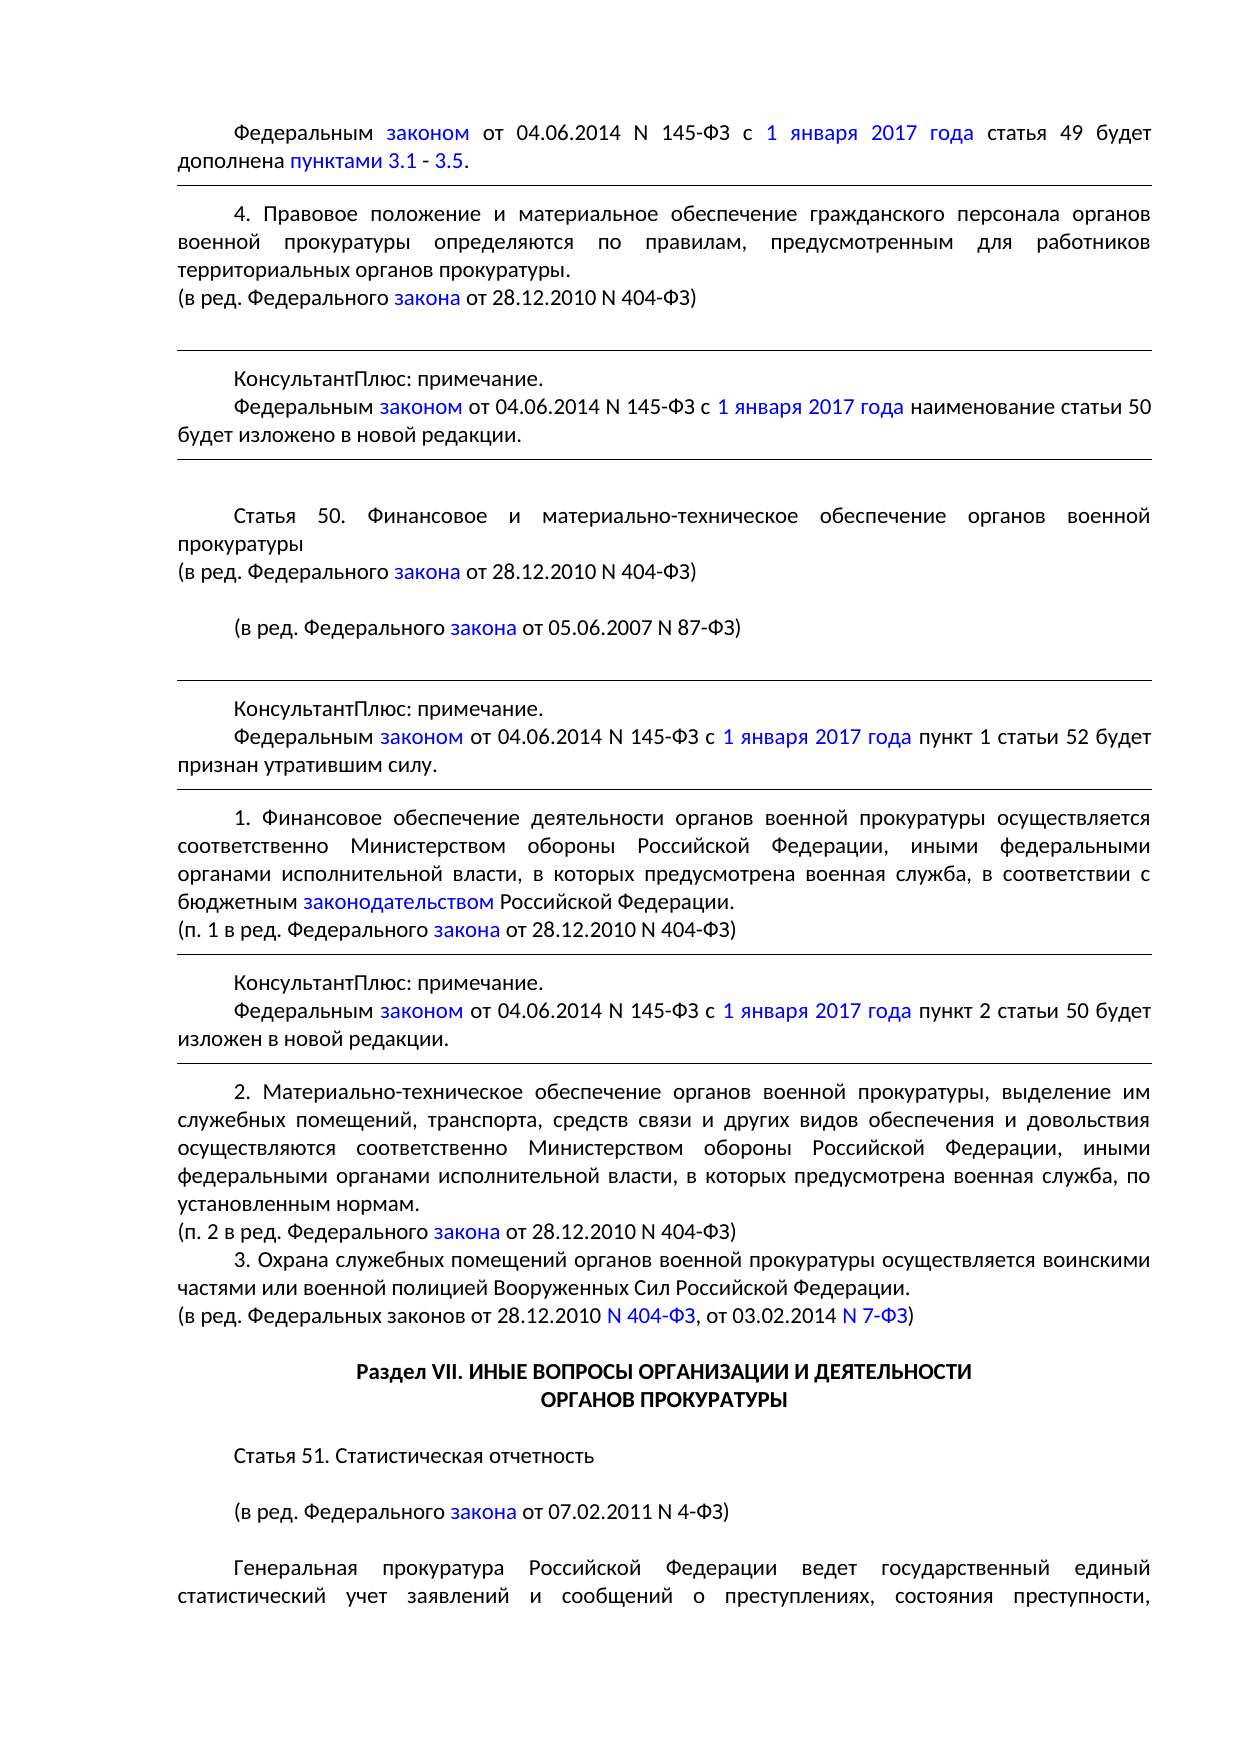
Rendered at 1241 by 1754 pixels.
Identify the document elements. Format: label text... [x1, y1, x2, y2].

text Федеральным законом от 04.06.2014 N 145-ФЗ с 1 января 2017 года пункт 2 статьи 50 будет изложен в новой редакции. [177, 996, 1152, 1052]
text Федеральным законом от 04.06.2014 N 145-ФЗ с 1 января 2017 года наименование статьи 50 будет изложено в новой редакции. [177, 392, 1152, 448]
text 3. Охрана служебных помещений органов военной прокуратуры осуществляется воинскими частями или военной полицией Вооруженных Сил Российской Федерации. [177, 1245, 1152, 1301]
text ОРГАНОВ ПРОКУРАТУРЫ [177, 1385, 1152, 1413]
text Федеральным законом от 04.06.2014 N 145-ФЗ с 1 января 2017 года статья 49 будет дополнена пунктами 3.1 - 3.5. [177, 118, 1152, 174]
text (в ред. Федерального закона от 28.12.2010 N 404-ФЗ) [177, 283, 1152, 311]
text КонсультантПлюс: примечание. [177, 364, 1152, 392]
text (в ред. Федерального закона от 07.02.2011 N 4-ФЗ) [177, 1497, 1152, 1525]
text (п. 1 в ред. Федерального закона от 28.12.2010 N 404-ФЗ) [177, 915, 1152, 943]
text (п. 2 в ред. Федерального закона от 28.12.2010 N 404-ФЗ) [177, 1217, 1152, 1245]
text (в ред. Федеральных законов от 28.12.2010 N 404-ФЗ, от 03.02.2014 N 7-ФЗ) [177, 1301, 1152, 1329]
text Федеральным законом от 04.06.2014 N 145-ФЗ с 1 января 2017 года пункт 1 статьи 52 будет признан утратившим силу. [177, 722, 1152, 778]
text КонсультантПлюс: примечание. [177, 968, 1152, 996]
text (в ред. Федерального закона от 28.12.2010 N 404-ФЗ) [177, 557, 1152, 585]
text Статья 51. Статистическая отчетность [177, 1441, 1152, 1469]
text Статья 50. Финансовое и материально-техническое обеспечение органов военной прокуратуры [177, 501, 1152, 557]
text КонсультантПлюс: примечание. [177, 694, 1152, 722]
text 2. Материально-техническое обеспечение органов военной прокуратуры, выделение им служебных помещений, транспорта, средств связи и других видов обеспечения и довольствия осуществляются соответственно Министерством обороны Российской Федерации, иными федеральными органами исполнительной власти, в которых предусмотрена военная служба, по установленным нормам. [177, 1077, 1152, 1217]
text 1. Финансовое обеспечение деятельности органов военной прокуратуры осуществляется соответственно Министерством обороны Российской Федерации, иными федеральными органами исполнительной власти, в которых предусмотрена военная служба, в соответствии с бюджетным законодательством Российской Федерации. [177, 803, 1152, 915]
text (в ред. Федерального закона от 05.06.2007 N 87-ФЗ) [177, 613, 1152, 641]
text 4. Правовое положение и материальное обеспечение гражданского персонала органов военной прокуратуры определяются по правилам, предусмотренным для работников территориальных органов прокуратуры. [177, 199, 1152, 283]
text Раздел VII. ИНЫЕ ВОПРОСЫ ОРГАНИЗАЦИИ И ДЕЯТЕЛЬНОСТИ [177, 1357, 1152, 1385]
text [177, 1553, 1152, 1609]
